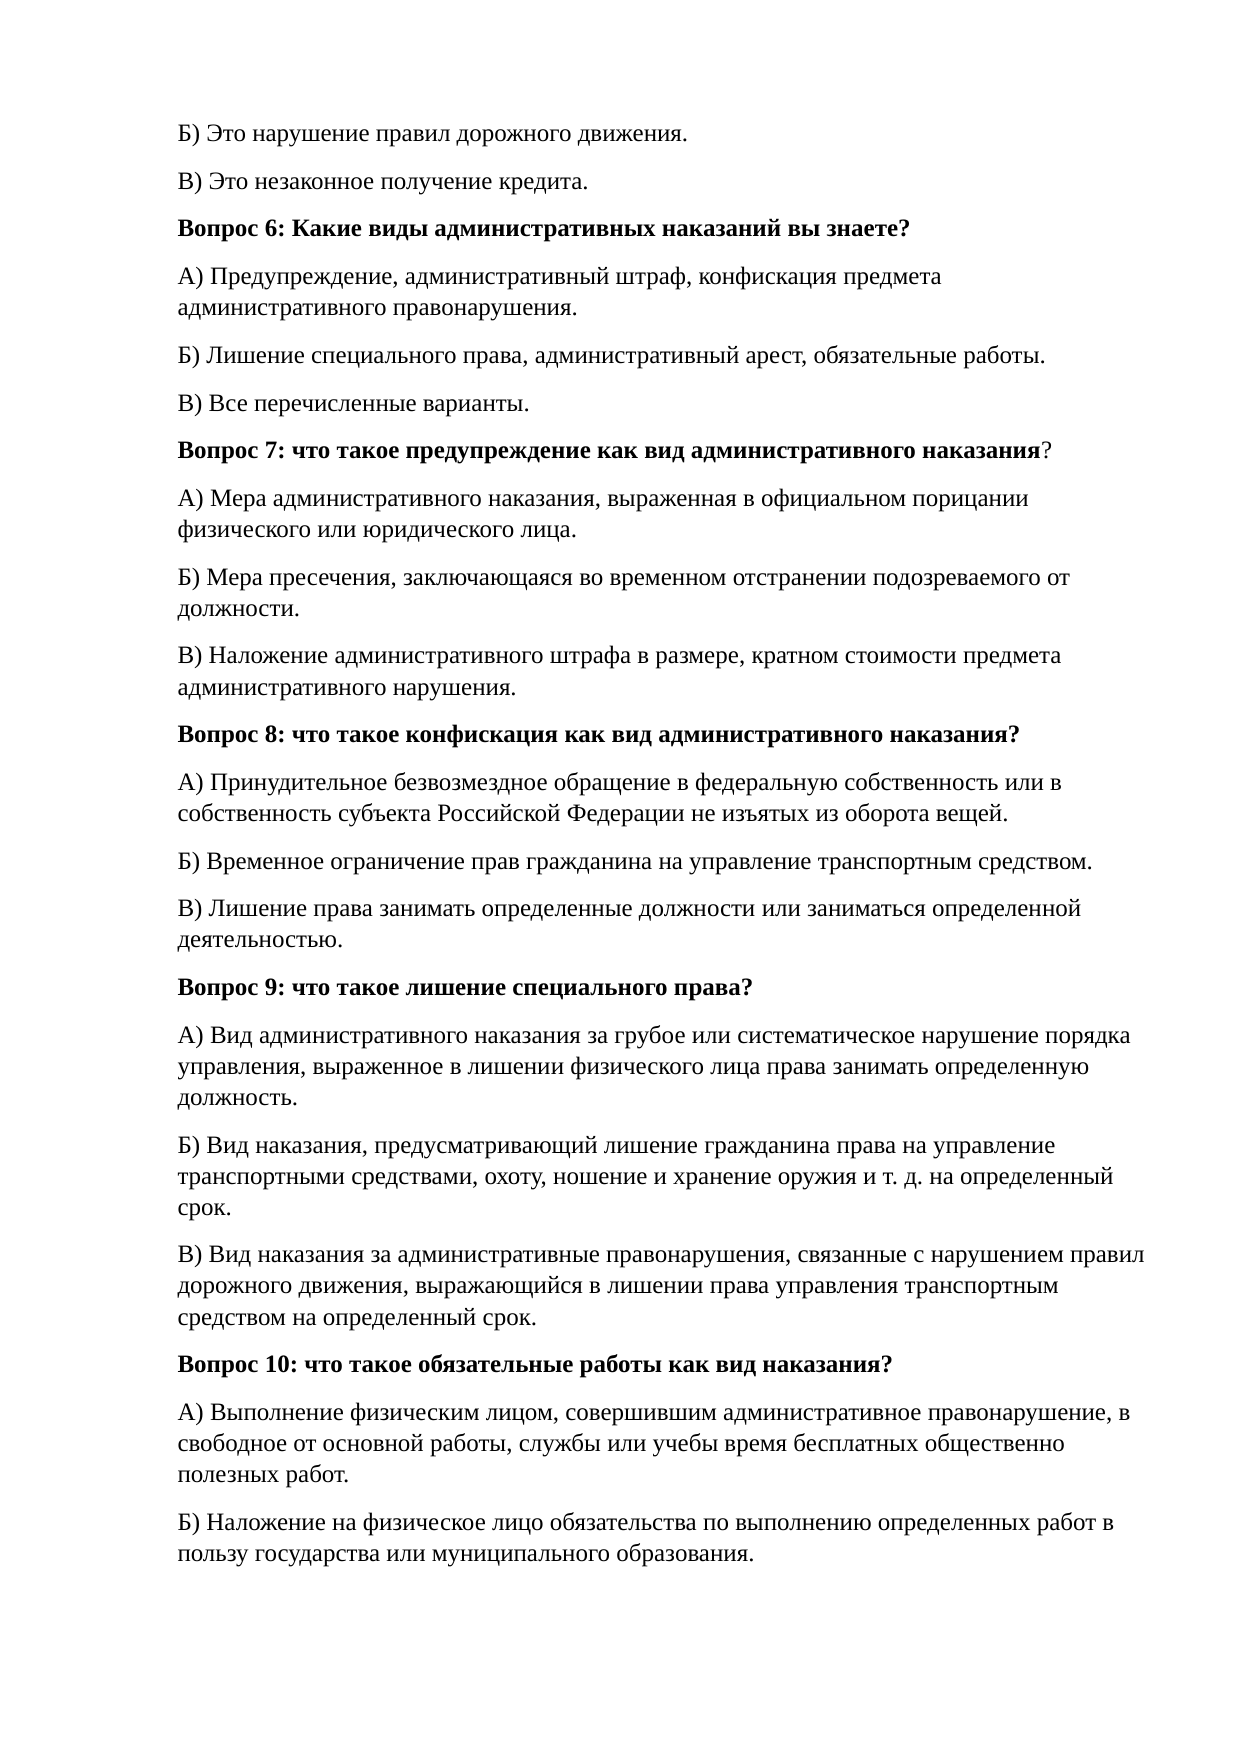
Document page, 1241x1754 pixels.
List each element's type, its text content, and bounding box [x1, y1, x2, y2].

text Вопрос 10: что такое обязательные работы как вид наказания? [177, 1349, 1152, 1378]
text Б) Мера пресечения, заключающаяся во временном отстранении подозреваемого от должности. [177, 562, 1152, 622]
text В) Наложение административного штрафа в размере, кратном стоимости предмета административного нарушения. [177, 641, 1152, 700]
text Б) Наложение на физическое лицо обязательства по выполнению определенных работ в пользу государства или муниципального образования. [177, 1507, 1152, 1567]
text В) Вид наказания за административные правонарушения, связанные с нарушением правил дорожного движения, выражающийся в лишении права управления транспортным средством на определенный срок. [177, 1239, 1152, 1330]
text Б) Лишение специального права, административный арест, обязательные работы. [177, 340, 1152, 369]
text Б) Временное ограничение прав гражданина на управление транспортным средством. [177, 846, 1152, 874]
text Вопрос 7: что такое предупреждение как вид административного наказания? [177, 435, 1152, 464]
text А) Предупреждение, административный штраф, конфискация предмета административного правонарушения. [177, 261, 1152, 321]
text А) Вид административного наказания за грубое или систематическое нарушение порядка управления, выраженное в лишении физического лица права занимать определенную должность. [177, 1020, 1152, 1111]
text В) Лишение права занимать определенные должности или заниматься определенной деятельностью. [177, 893, 1152, 953]
text А) Принудительное безвозмездное обращение в федеральную собственность или в собственность субъекта Российской Федерации не изъятых из оборота вещей. [177, 767, 1152, 827]
text Б) Это нарушение правил дорожного движения. [177, 118, 1152, 147]
text Вопрос 6: Какие виды административных наказаний вы знаете? [177, 213, 1152, 242]
text Б) Вид наказания, предусматривающий лишение гражданина права на управление транспортными средствами, охоту, ношение и хранение оружия и т. д. на определенный срок. [177, 1130, 1152, 1221]
text А) Мера административного наказания, выраженная в официальном порицании физического или юридического лица. [177, 483, 1152, 543]
text Вопрос 8: что такое конфискация как вид административного наказания? [177, 719, 1152, 748]
text А) Выполнение физическим лицом, совершившим административное правонарушение, в свободное от основной работы, службы или учебы время бесплатных общественно полезных работ. [177, 1397, 1152, 1488]
text Вопрос 9: что такое лишение специального права? [177, 972, 1152, 1001]
text В) Все перечисленные варианты. [177, 388, 1152, 416]
text В) Это незаконное получение кредита. [177, 166, 1152, 194]
